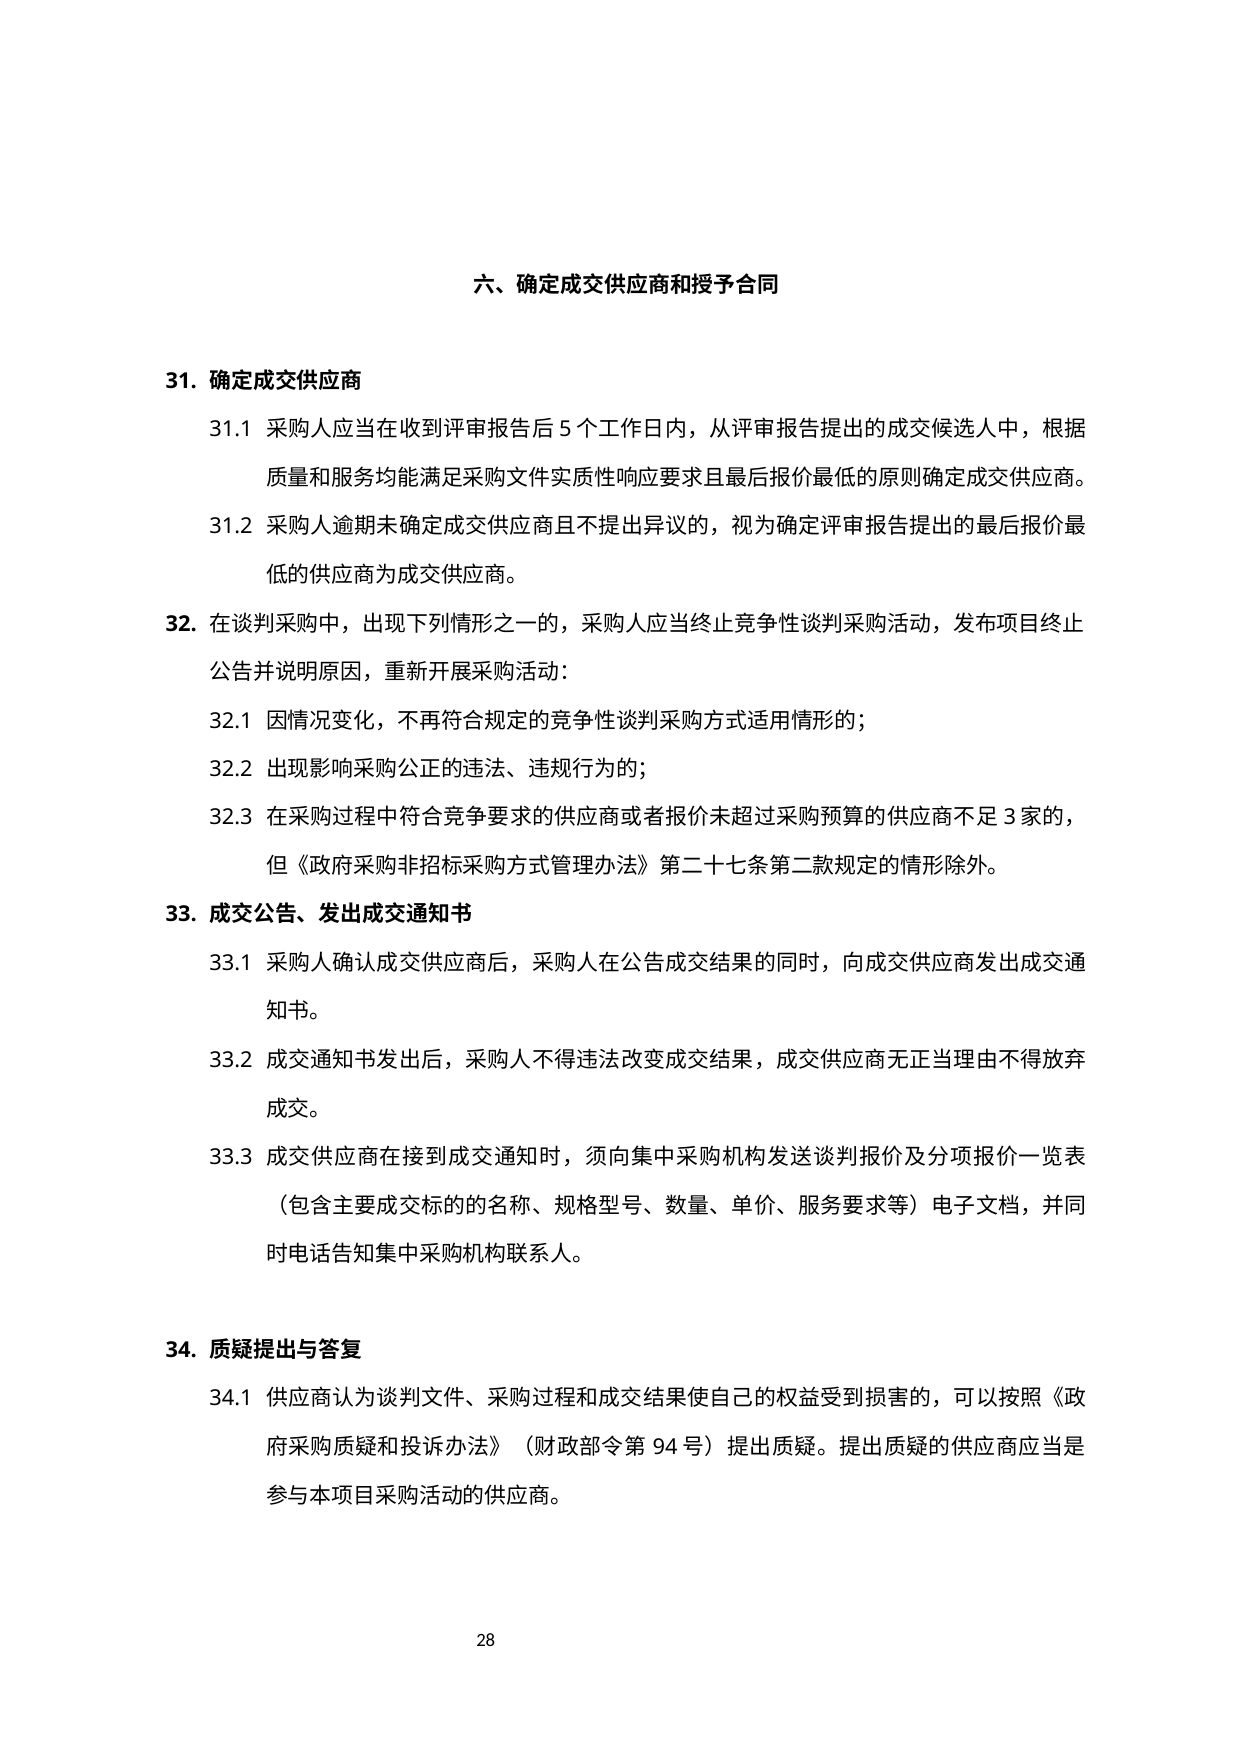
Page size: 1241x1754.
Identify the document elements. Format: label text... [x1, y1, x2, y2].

list 因情况变化，不再符合规定的竞争性谈判采购方式适用情形的； [209, 702, 1087, 735]
list 在采购过程中符合竞争要求的供应商或者报价未超过采购预算的供应商不足3家的，但《政府采购非招标采购方式管理办法》第二十七条第二款规定的情形除外。 [209, 799, 1087, 880]
list 采购人应当在收到评审报告后5个工作日内，从评审报告提出的成交候选人中，根据质量和服务均能满足采购文件实质性响应要求且最后报价最低的原则确定成交供应商。 [209, 411, 1087, 492]
list 确定成交供应商和授予合同 [165, 267, 1087, 299]
list 采购人确认成交供应商后，采购人在公告成交结果的同时，向成交供应商发出成交通知书。 [209, 944, 1087, 1026]
list 成交通知书发出后，采购人不得违法改变成交结果，成交供应商无正当理由不得放弃成交。 [209, 1041, 1087, 1123]
list 在谈判采购中，出现下列情形之一的，采购人应当终止竞争性谈判采购活动，发布项目终止公告并说明原因，重新开展采购活动： [165, 605, 1087, 686]
list 成交供应商在接到成交通知时，须向集中采购机构发送谈判报价及分项报价一览表（包含主要成交标的的名称、规格型号、数量、单价、服务要求等）电子文档，并同时电话告知集中采购机构联系人。 [209, 1138, 1087, 1268]
list 成交公告、发出成交通知书 [165, 896, 1087, 928]
list 采购人逾期未确定成交供应商且不提出异议的，视为确定评审报告提出的最后报价最低的供应商为成交供应商。 [209, 508, 1087, 589]
list 供应商认为谈判文件、采购过程和成交结果使自己的权益受到损害的，可以按照《政府采购质疑和投诉办法》（财政部令第94号）提出质疑。提出质疑的供应商应当是参与本项目采购活动的供应商。 [209, 1380, 1087, 1510]
list 确定成交供应商 [165, 363, 1087, 395]
list 出现影响采购公正的违法、违规行为的； [209, 751, 1087, 783]
list 质疑提出与答复 [165, 1332, 1087, 1364]
